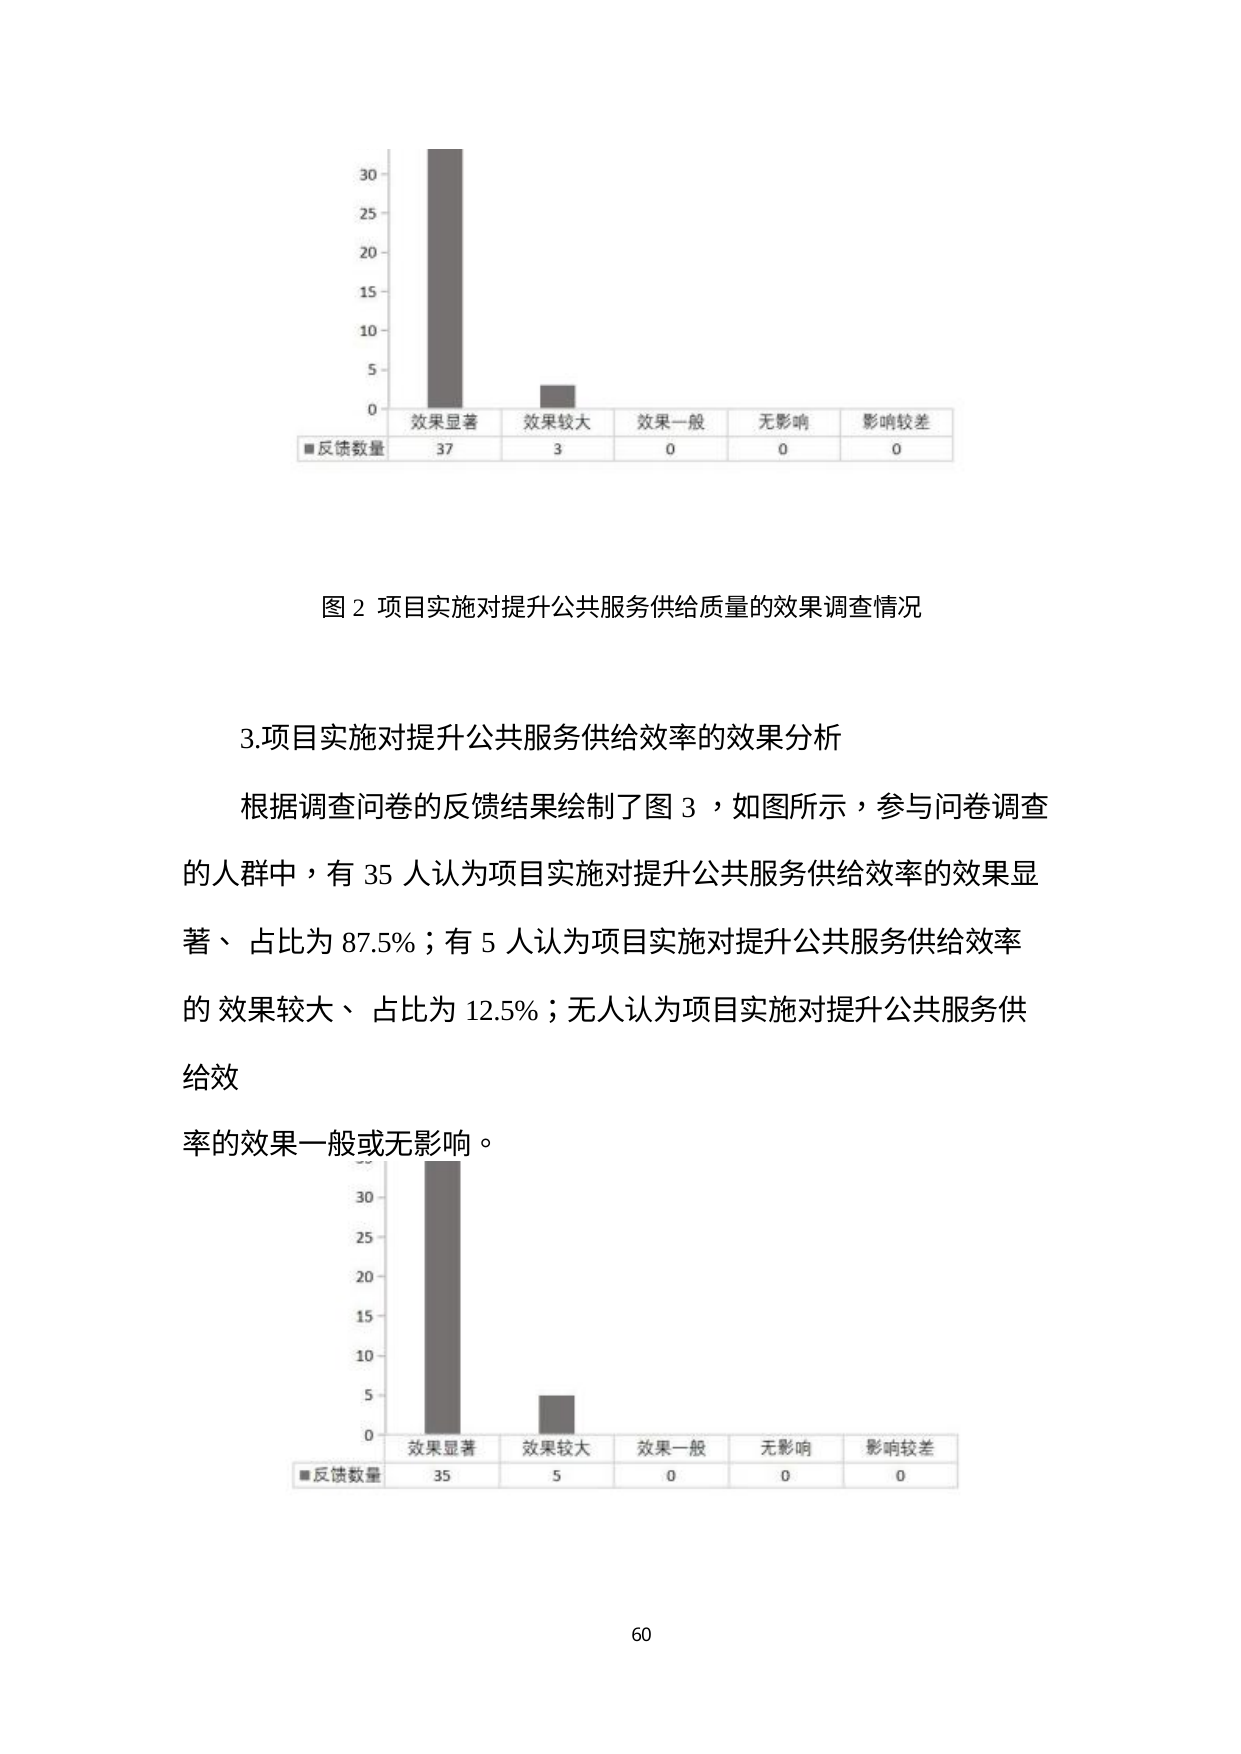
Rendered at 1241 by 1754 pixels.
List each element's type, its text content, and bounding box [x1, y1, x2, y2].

text 3.项目实施对提升公共服务供给效率的效果分析 [239, 719, 1054, 756]
picture [261, 1161, 979, 1511]
text 率的效果一般或无影响。 [183, 1125, 1054, 1161]
text 图 2 项目实施对提升公共服务供给质量的效果调查情况 [321, 591, 1054, 622]
text 根据调查问卷的反馈结果绘制了图 3 ，如图所示，参与问卷调查 的人群中，有 35 人认为项目实施对提升公共服务供给效率的效果显 著、 占比为 87.5%；有 5 人认为项目实施对提升公共服务供给效率的 效果较大、 占比为 12.5%；无人认为项目实施对提升公共服务供给效 [182, 786, 1050, 1097]
picture [266, 149, 974, 484]
